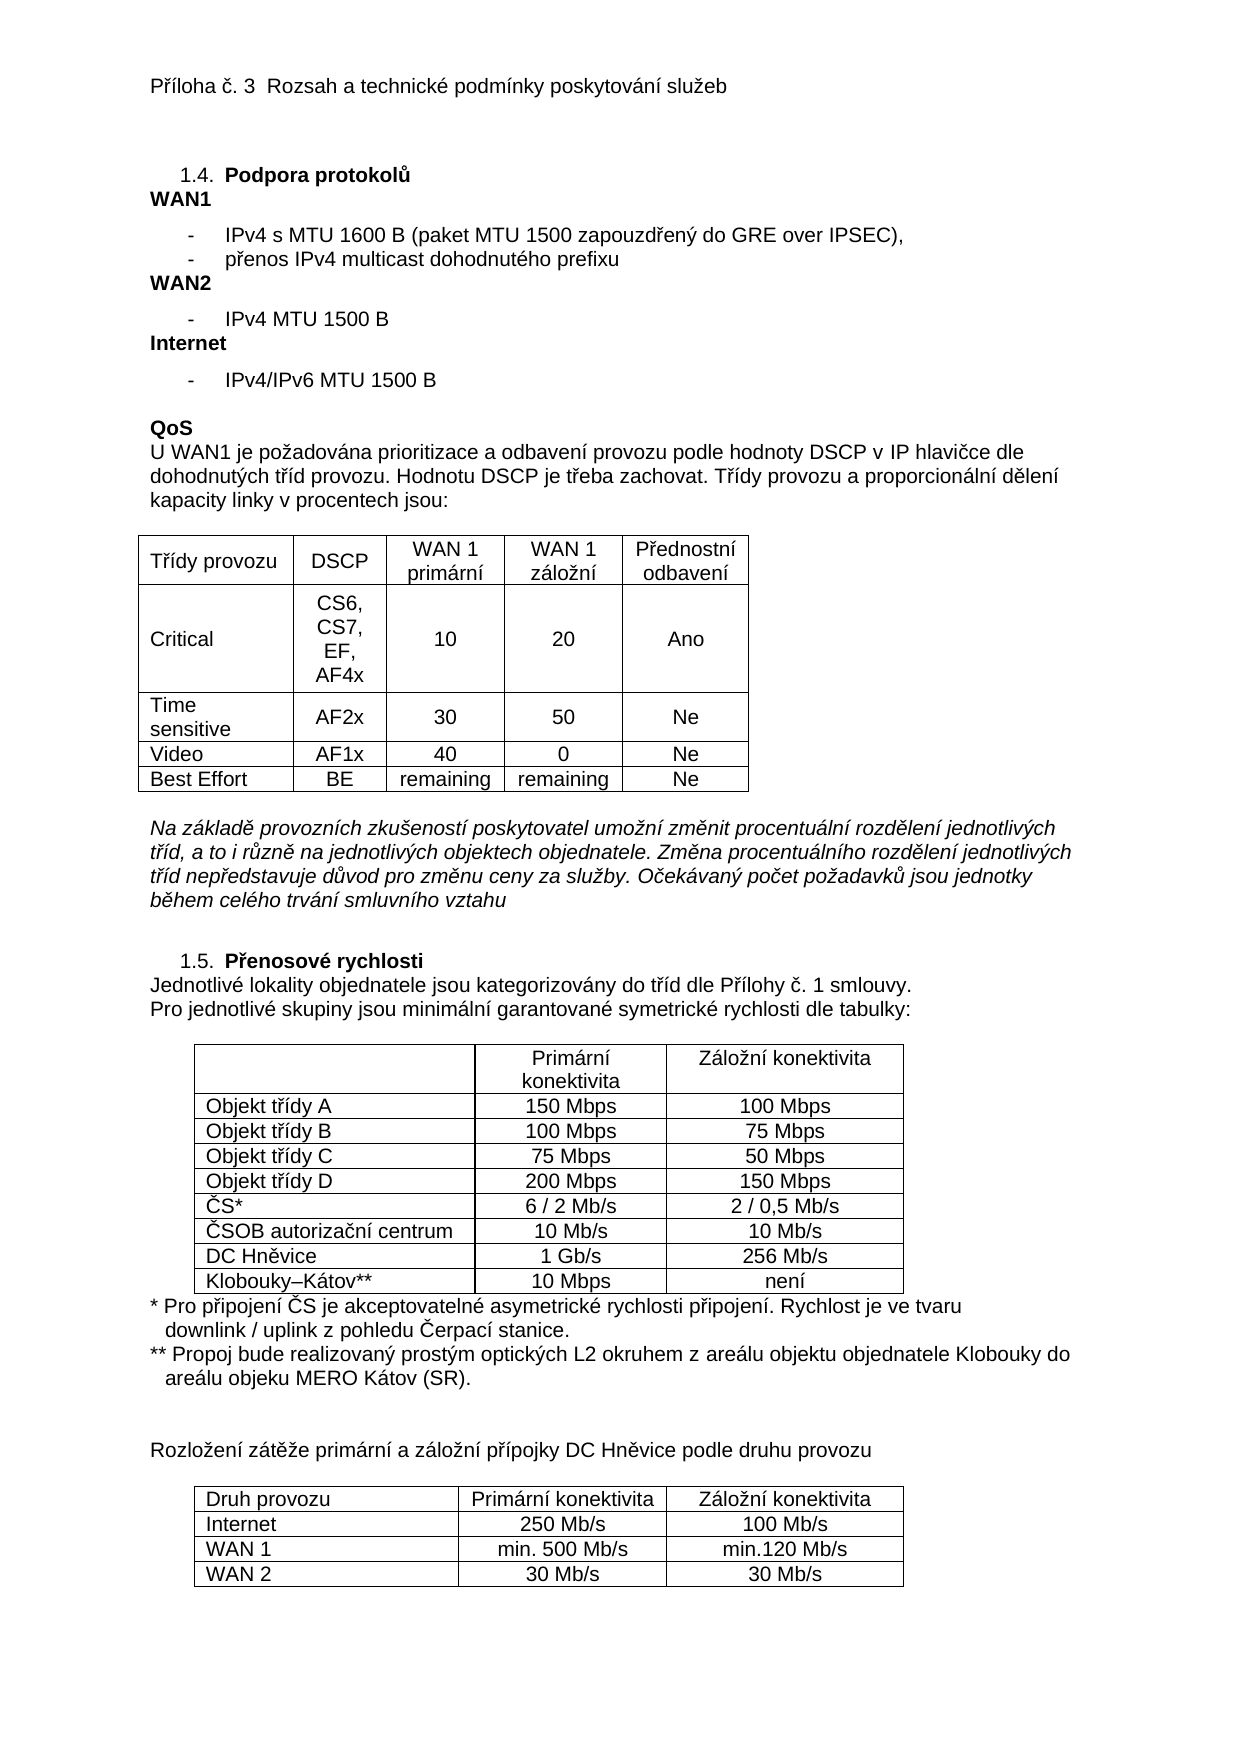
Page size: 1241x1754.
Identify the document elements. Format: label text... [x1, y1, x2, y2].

text Jednotlivé lokality objednatele jsou kategorizovány do tříd dle Přílohy č. 1 smlouvy. [150, 972, 1090, 996]
table_cell 40 [387, 742, 504, 766]
table_cell AF2x [294, 693, 386, 741]
text Podpora protokolů [179, 162, 1090, 186]
table_cell Critical [139, 585, 293, 692]
table_cell Klobouky–Kátov** [195, 1269, 474, 1293]
table_header Záložní konektivita [667, 1487, 903, 1511]
table_cell 250 Mb/s [459, 1512, 666, 1536]
table_cell Time sensitive [139, 693, 293, 741]
table_header [195, 1045, 474, 1093]
text WAN1 [150, 186, 1090, 210]
text Pro jednotlivé skupiny jsou minimální garantované symetrické rychlosti dle tabulky: [150, 996, 1090, 1020]
table_cell 2 / 0,5 Mb/s [667, 1194, 903, 1218]
table_cell min. 500 Mb/s [459, 1537, 666, 1561]
table_cell WAN 2 [195, 1562, 458, 1586]
table_cell 50 Mbps [667, 1144, 903, 1168]
table_cell 256 Mb/s [667, 1244, 903, 1268]
table_cell 200 Mbps [476, 1169, 666, 1193]
text Rozložení zátěže primární a záložní přípojky DC Hněvice podle druhu provozu [150, 1438, 1090, 1462]
table_cell Video [139, 742, 293, 766]
table_cell 75 Mbps [476, 1144, 666, 1168]
table_cell 100 Mb/s [667, 1512, 903, 1536]
table_cell 1 Gb/s [476, 1244, 666, 1268]
table_cell 100 Mbps [476, 1119, 666, 1143]
table_cell 0 [505, 742, 622, 766]
table_cell 10 [387, 585, 504, 692]
table_cell 30 [387, 693, 504, 741]
table_cell není [667, 1269, 903, 1293]
table_cell 100 Mbps [667, 1094, 903, 1118]
table_header Třídy provozu [139, 536, 293, 584]
table_cell Ne [623, 767, 748, 791]
text Internet [150, 331, 1090, 355]
table_header WAN 1 primární [387, 536, 504, 584]
table_cell ČS* [195, 1194, 474, 1218]
text * Pro připojení ČS je akceptovatelné asymetrické rychlosti připojení. Rychlost je ve tvaru downlink / uplink z pohledu Čerpací stanice. [150, 1294, 1090, 1342]
table_cell AF1x [294, 742, 386, 766]
table_header Záložní konektivita [667, 1045, 903, 1093]
table_cell 150 Mbps [667, 1169, 903, 1193]
list IPv4 s MTU 1600 B (paket MTU 1500 zapouzdřený do GRE over IPSEC), [187, 223, 1090, 247]
table_header Přednostní odbavení [623, 536, 748, 584]
table_cell min.120 Mb/s [667, 1537, 903, 1561]
table_cell remaining [505, 767, 622, 791]
table_header WAN 1 záložní [505, 536, 622, 584]
table_cell Objekt třídy D [195, 1169, 474, 1193]
text U WAN1 je požadována prioritizace a odbavení provozu podle hodnoty DSCP v IP hlavičce dle dohodnutých tříd provozu. Hodnotu DSCP je třeba zachovat. Třídy provozu a proporcionální dělení kapacity linky v procentech jsou: [150, 439, 1090, 511]
table_cell 30 Mb/s [667, 1562, 903, 1586]
table_cell Objekt třídy C [195, 1144, 474, 1168]
list IPv4/IPv6 MTU 1500 B [187, 368, 1090, 392]
table_cell Objekt třídy B [195, 1119, 474, 1143]
table_cell 30 Mb/s [459, 1562, 666, 1586]
table_header Primární konektivita [459, 1487, 666, 1511]
table_cell Internet [195, 1512, 458, 1536]
table_cell DC Hněvice [195, 1244, 474, 1268]
text ** Propoj bude realizovaný prostým optických L2 okruhem z areálu objektu objednatele Klobouky do areálu objeku MERO Kátov (SR). [150, 1342, 1090, 1390]
table_cell Objekt třídy A [195, 1094, 474, 1118]
table_header Primární konektivita [476, 1045, 666, 1093]
text QoS [150, 416, 1090, 439]
table_cell remaining [387, 767, 504, 791]
list přenos IPv4 multicast dohodnutého prefixu [187, 247, 1090, 271]
text Na základě provozních zkušeností poskytovatel umožní změnit procentuální rozdělení jednotlivých tříd, a to i různě na jednotlivých objektech objednatele. Změna procentuálního rozdělení jednotlivých tříd nepředstavuje důvod pro změnu ceny za služby. Očekávaný počet požadavků jsou jednotky během celého trvání smluvního vztahu [150, 816, 1090, 912]
table_cell Best Effort [139, 767, 293, 791]
table_cell 10 Mbps [476, 1269, 666, 1293]
table_cell ČSOB autorizační centrum [195, 1219, 474, 1243]
table_cell 150 Mbps [476, 1094, 666, 1118]
table_cell 20 [505, 585, 622, 692]
table_cell Ano [623, 585, 748, 692]
table_cell BE [294, 767, 386, 791]
table_cell 10 Mb/s [667, 1219, 903, 1243]
table_cell WAN 1 [195, 1537, 458, 1561]
table_cell Ne [623, 742, 748, 766]
table_cell 10 Mb/s [476, 1219, 666, 1243]
table_cell CS6, CS7, EF, AF4x [294, 585, 386, 692]
table_cell 75 Mbps [667, 1119, 903, 1143]
table_header DSCP [294, 536, 386, 584]
table_cell 50 [505, 693, 622, 741]
table_header Druh provozu [195, 1487, 458, 1511]
text Přenosové rychlosti [179, 948, 1090, 972]
list IPv4 MTU 1500 B [187, 307, 1090, 331]
table_cell 6 / 2 Mb/s [476, 1194, 666, 1218]
table_cell Ne [623, 693, 748, 741]
text WAN2 [150, 271, 1090, 295]
